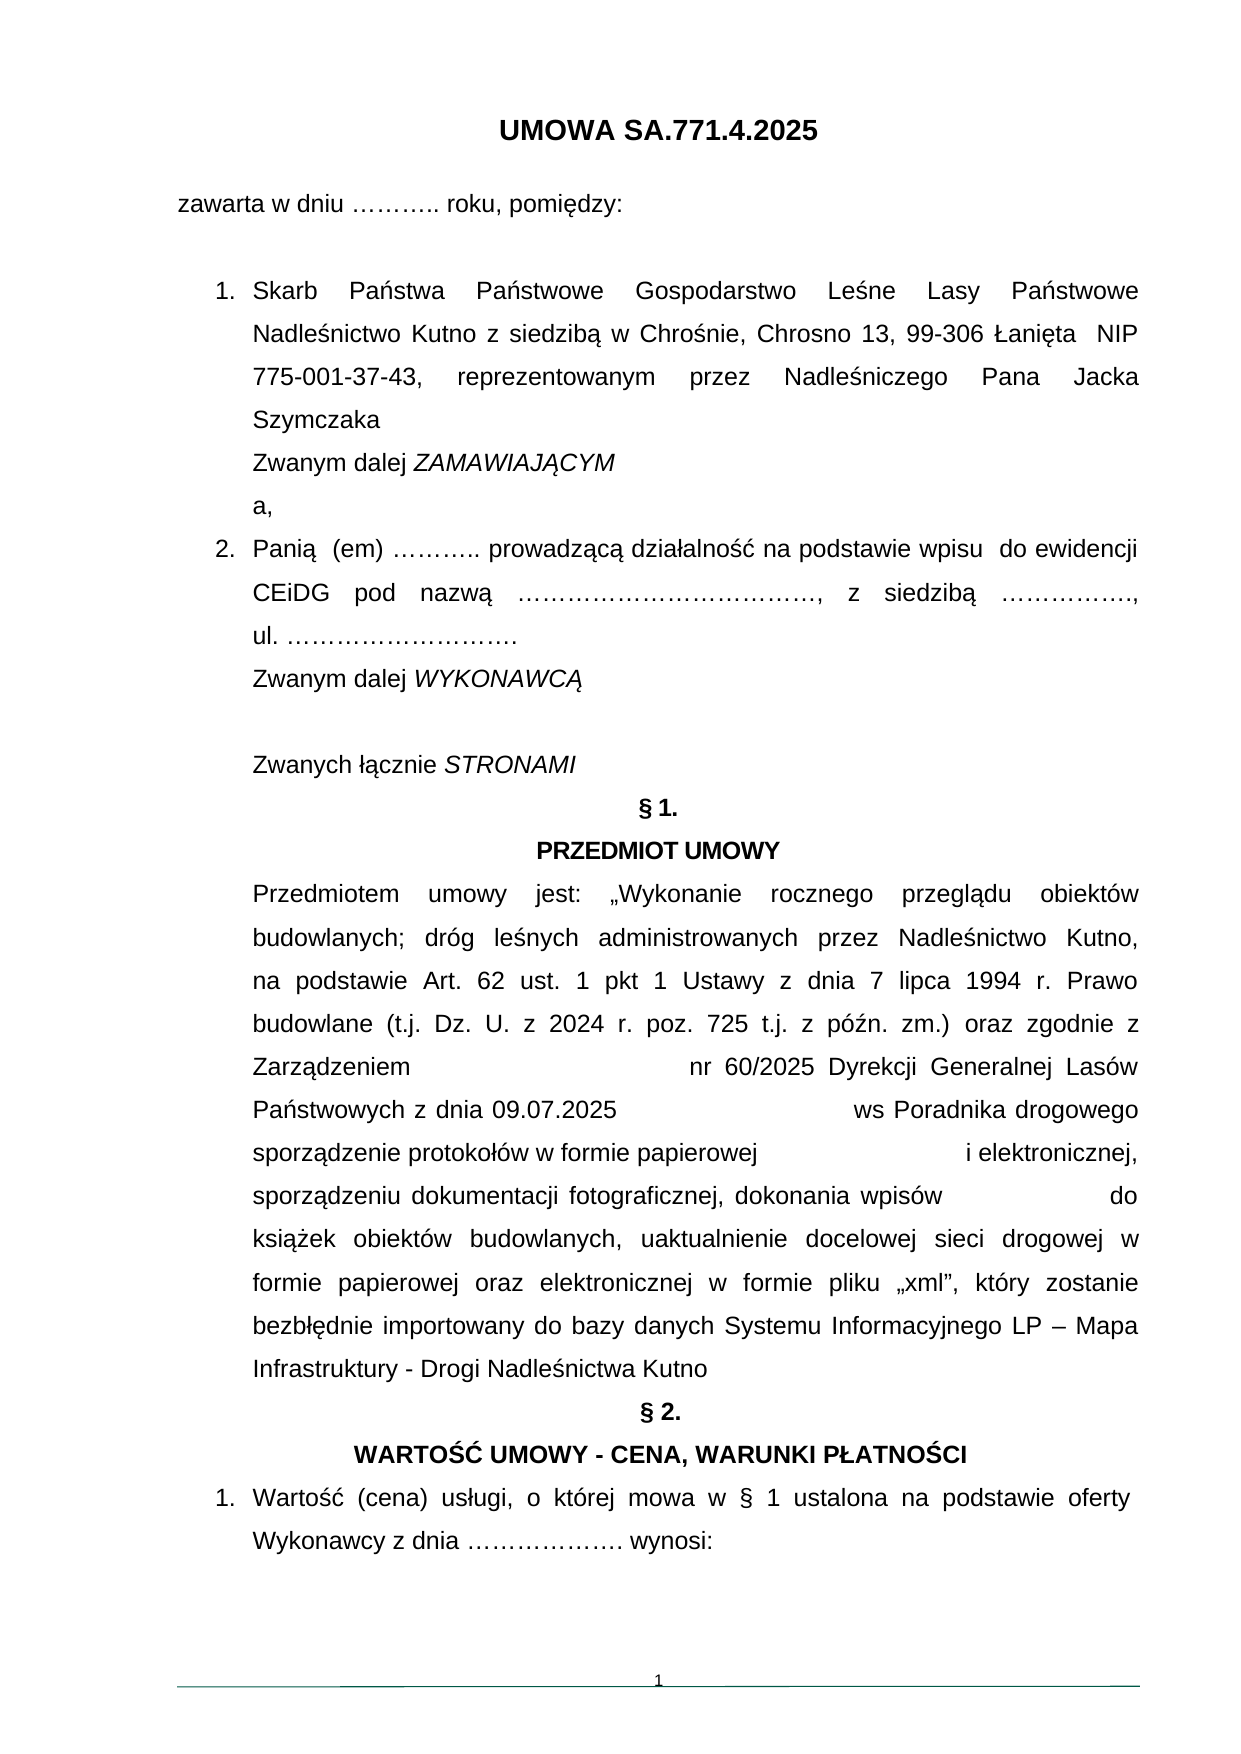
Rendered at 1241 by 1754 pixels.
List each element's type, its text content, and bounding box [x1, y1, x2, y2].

list Panią (em) ……….. prowadzącą działalność na podstawie wpisu do ewidencji CEiDG pod nazwą ………………………………, z siedzibą ……………., ul. ………………………. [215, 534, 1140, 649]
text a, [252, 491, 1140, 520]
text Zwanych łącznie STRONAMI [252, 750, 1140, 779]
text § 2. [177, 1397, 1144, 1426]
text UMOWA SA.771.4.2025 [177, 65, 1140, 146]
list Wartość (cena) usługi, o której mowa w § 1 ustalona na podstawie oferty Wykonawcy z dnia ………………. wynosi: [215, 1483, 1132, 1555]
text Zwanym dalej WYKONAWCĄ [252, 664, 1140, 692]
list Skarb Państwa Państwowe Gospodarstwo Leśne Lasy Państwowe Nadleśnictwo Kutno z siedzibą w Chrośnie, Chrosno 13, 99-306 Łanięta NIP 775-001-37-43, reprezentowanym przez Nadleśniczego Pana Jacka Szymczaka [215, 276, 1140, 434]
text § 1. [177, 793, 1140, 822]
text Zwanym dalej ZAMAWIAJĄCYM [252, 448, 1140, 477]
text zawarta w dniu ……….. roku, pomiędzy: [177, 189, 1140, 218]
text PRZEDMIOT UMOWY [177, 836, 1140, 865]
text WARTOŚĆ UMOWY - CENA, WARUNKI PŁATNOŚCI [177, 1440, 1144, 1469]
text Przedmiotem umowy jest: „Wykonanie rocznego przeglądu obiektów budowlanych; dróg leśnych administrowanych przez Nadleśnictwo Kutno, na podstawie Art. 62 ust. 1 pkt 1 Ustawy z dnia 7 lipca 1994 r. Prawo budowlane (t.j. Dz. U. z 2024 r. poz. 725 t.j. z późn. zm.) oraz zgodnie z Zarządzeniem nr 60/2025 Dyrekcji Generalnej Lasów Państwowych z dnia 09.07.2025 ws Poradnika drogowego sporządzenie protokołów w formie papierowej i elektronicznej, sporządzeniu dokumentacji fotograficznej, dokonania wpisów do książek obiektów budowlanych, uaktualnienie docelowej sieci drogowej w formie papierowej oraz elektronicznej w formie pliku „xml”, który zostanie bezbłędnie importowany do bazy danych Systemu Informacyjnego LP – Mapa Infrastruktury - Drogi Nadleśnictwa Kutno [252, 879, 1140, 1382]
